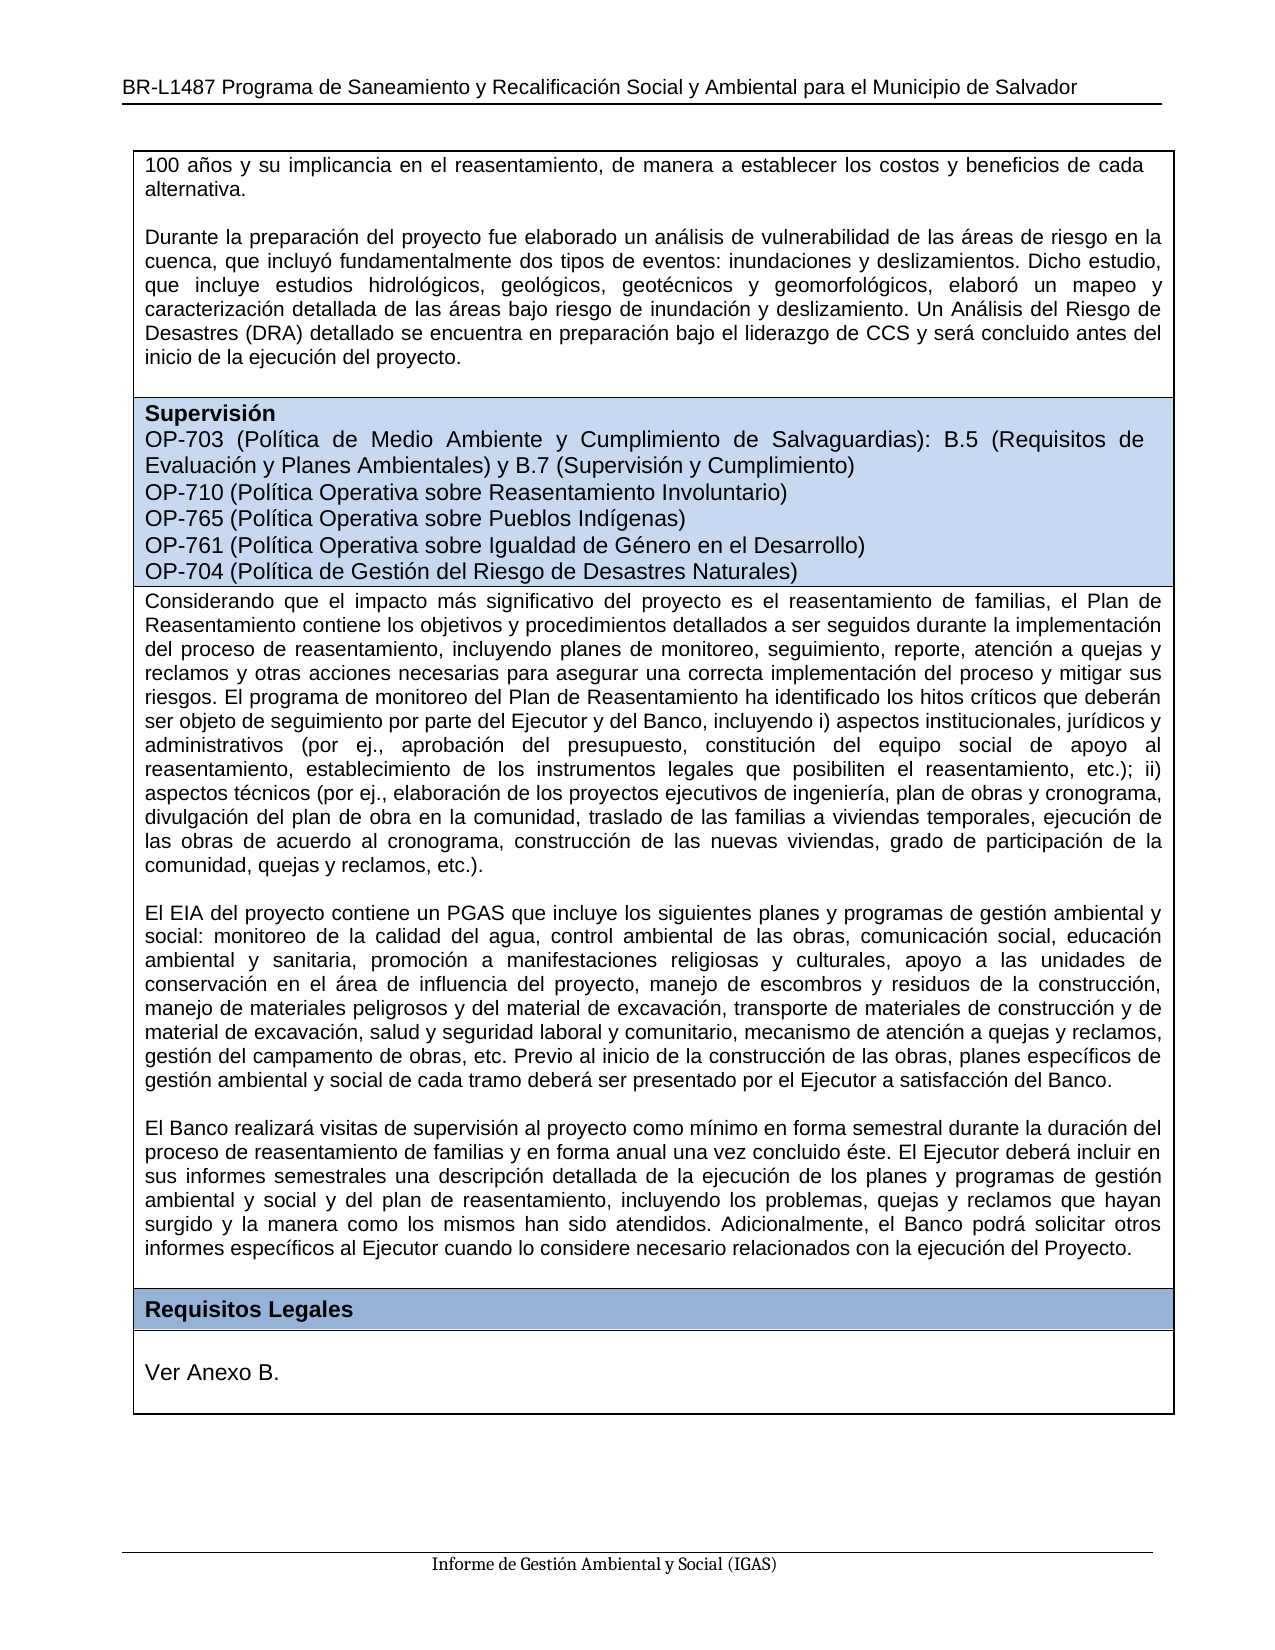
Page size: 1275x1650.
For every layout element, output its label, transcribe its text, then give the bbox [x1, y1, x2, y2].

table_cell Requisitos Legales [134, 1289, 1173, 1329]
table_cell Ver Anexo B. [134, 1331, 1173, 1413]
table_cell Considerando que el impacto más significativo del proyecto es el reasentamiento de familias, el Plan de Reasentamiento contiene los objetivos y procedimientos detallados a ser seguidos durante la implementación del proceso de reasentamiento, incluyendo planes de monitoreo, seguimiento, reporte, atención a quejas y reclamos y otras acciones necesarias para asegurar una correcta implementación del proceso y mitigar sus riesgos. El programa de monitoreo del Plan de Reasentamiento ha identificado los hitos críticos que deberán ser objeto de seguimiento por parte del Ejecutor y del Banco, incluyendo i) aspectos institucionales, jurídicos y administrativos (por ej., aprobación del presupuesto, constitución del equipo social de apoyo al reasentamiento, establecimiento de los instrumentos legales que posibiliten el reasentamiento, etc.); ii) aspectos técnicos (por ej., elaboración de los proyectos ejecutivos de ingeniería, plan de obras y cronograma, divulgación del plan de obra en la comunidad, traslado de las familias a viviendas temporales, ejecución de las obras de acuerdo al cronograma, construcción de las nuevas viviendas, grado de participación de la comunidad, quejas y reclamos, etc.). El EIA del proyecto contiene un PGAS que incluye los siguientes planes y programas de gestión ambiental y social: monitoreo de la calidad del agua, control ambiental de las obras, comunicación social, educación ambiental y sanitaria, promoción a manifestaciones religiosas y culturales, apoyo a las unidades de conservación en el área de influencia del proyecto, manejo de escombros y residuos de la construcción, manejo de materiales peligrosos y del material de excavación, transporte de materiales de construcción y de material de excavación, salud y seguridad laboral y comunitario, mecanismo de atención a quejas y reclamos, gestión del campamento de obras, etc. Previo al inicio de la construcción de las obras, planes específicos de gestión ambiental y social de cada tramo deberá ser presentado por el Ejecutor a satisfacción del Banco. El Banco realizará visitas de supervisión al proyecto como mínimo en forma semestral durante la duración del proceso de reasentamiento de familias y en forma anual una vez concluido éste. El Ejecutor deberá incluir en sus informes semestrales una descripción detallada de la ejecución de los planes y programas de gestión ambiental y social y del plan de reasentamiento, incluyendo los problemas, quejas y reclamos que hayan surgido y la manera como los mismos han sido atendidos. Adicionalmente, el Banco podrá solicitar otros informes específicos al Ejecutor cuando lo considere necesario relacionados con la ejecución del Proyecto. [134, 587, 1173, 1288]
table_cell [134, 152, 1173, 397]
table_cell Supervisión OP-703 (Política de Medio Ambiente y Cumplimiento de Salvaguardias): B.5 (Requisitos de Evaluación y Planes Ambientales) y B.7 (Supervisión y Cumplimiento) OP-710 (Política Operativa sobre Reasentamiento Involuntario) OP-765 (Política Operativa sobre Pueblos Indígenas) OP-761 (Política Operativa sobre Igualdad de Género en el Desarrollo) OP-704 (Política de Gestión del Riesgo de Desastres Naturales) [134, 398, 1173, 586]
